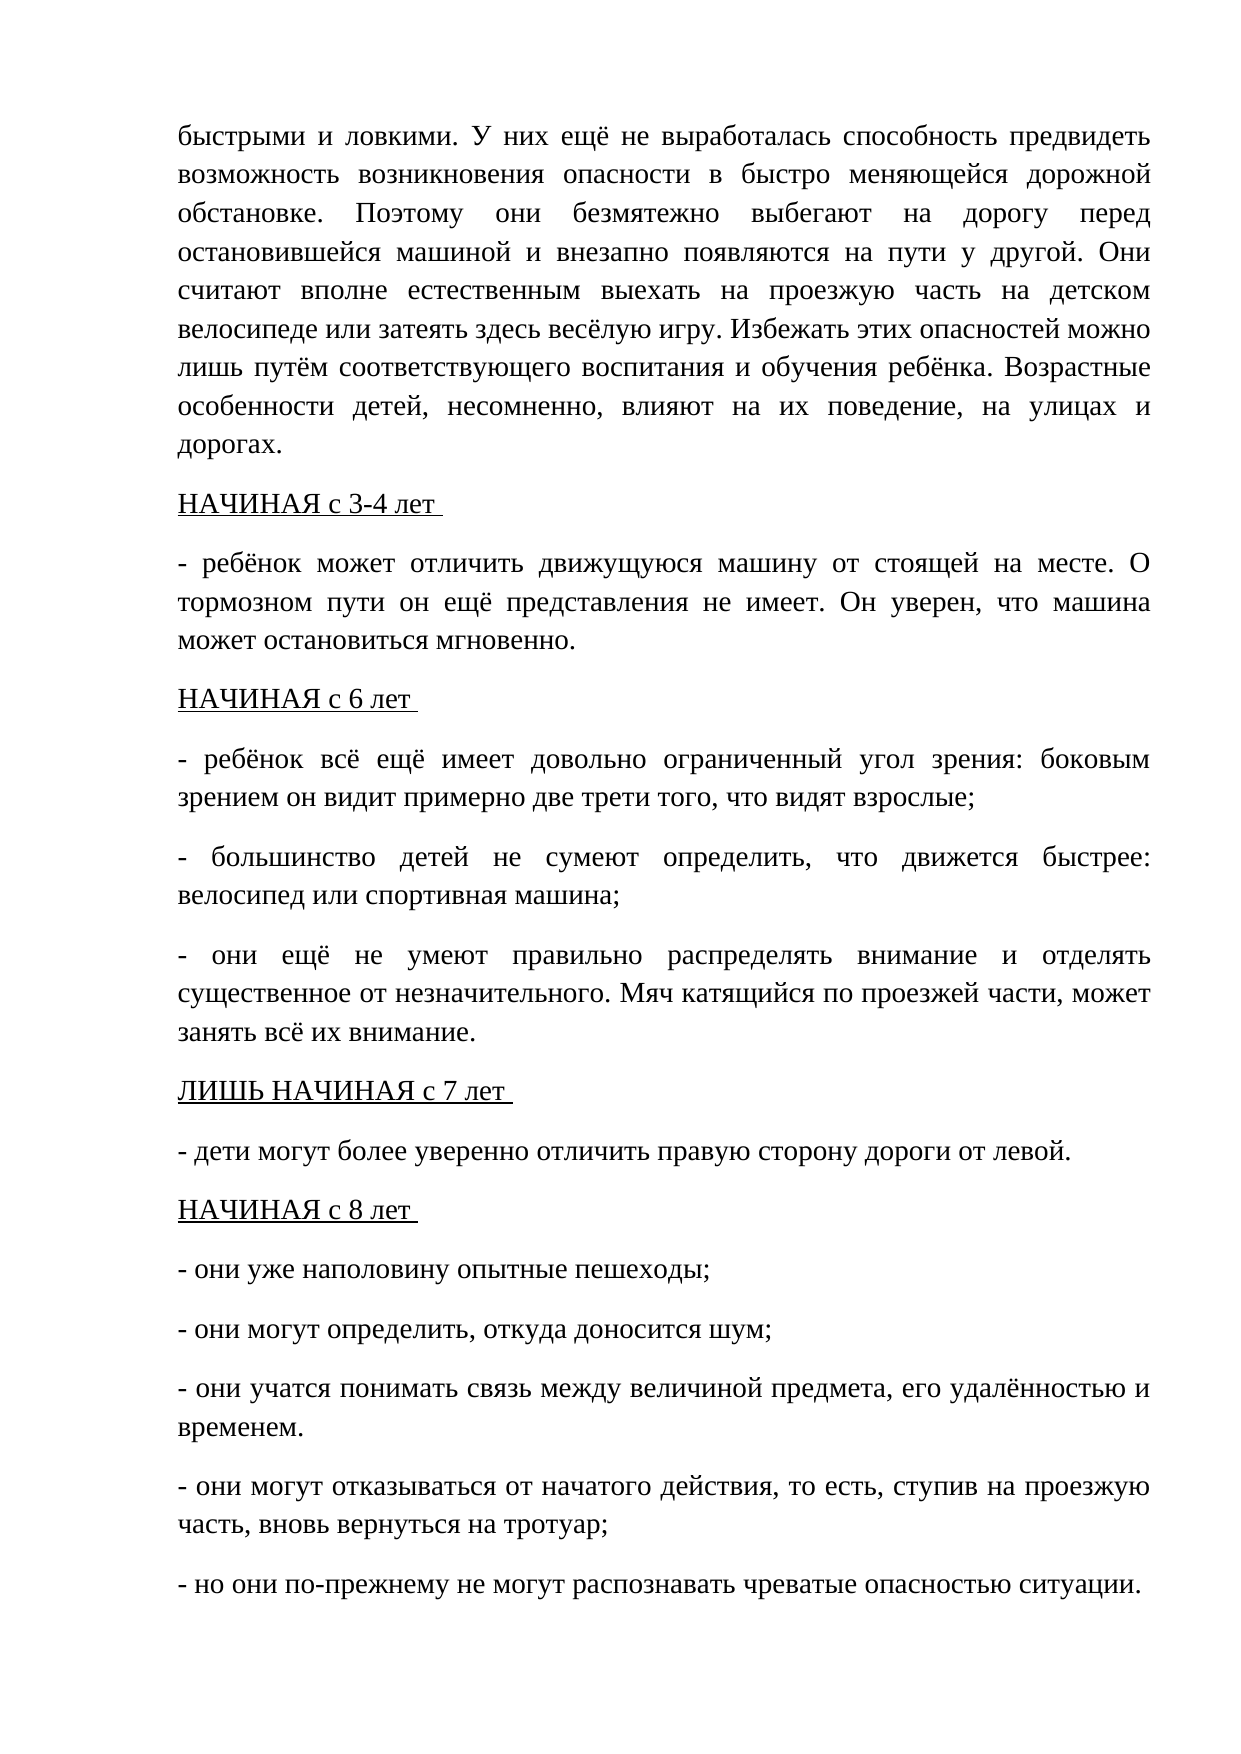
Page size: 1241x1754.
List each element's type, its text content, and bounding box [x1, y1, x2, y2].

text - ребёнок всё ещё имеет довольно ограниченный угол зрения: боковым зрением он видит примерно две трети того, что видят взрослые; [177, 741, 1152, 813]
text - ребёнок может отличить движущуюся машину от стоящей на месте. О тормозном пути он ещё представления не имеет. Он уверен, что машина может остановиться мгновенно. [177, 545, 1152, 656]
text - но они по-прежнему не могут распознавать чреватые опасностью ситуации. [177, 1566, 1152, 1599]
text НАЧИНАЯ с 8 лет [177, 1192, 1152, 1226]
text - они учатся понимать связь между величиной предмета, его удалённостью и временем. [177, 1370, 1152, 1442]
text - они ещё не умеют правильно распределять внимание и отделять существенное от незначительного. Мяч катящийся по проезжей части, может занять всё их внимание. [177, 937, 1152, 1047]
text - они могут отказываться от начатого действия, то есть, ступив на проезжую часть, вновь вернуться на тротуар; [177, 1468, 1152, 1540]
text НАЧИНАЯ с 3-4 лет [177, 486, 1152, 519]
text ЛИШЬ НАЧИНАЯ с 7 лет [177, 1073, 1152, 1107]
text - они уже наполовину опытные пешеходы; [177, 1251, 1152, 1285]
text - большинство детей не сумеют определить, что движется быстрее: велосипед или спортивная машина; [177, 839, 1152, 911]
text НАЧИНАЯ с 6 лет [177, 682, 1152, 715]
text - дети могут более уверенно отличить правую сторону дороги от левой. [177, 1133, 1152, 1166]
text - они могут определить, откуда доносится шум; [177, 1311, 1152, 1344]
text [177, 118, 1152, 460]
